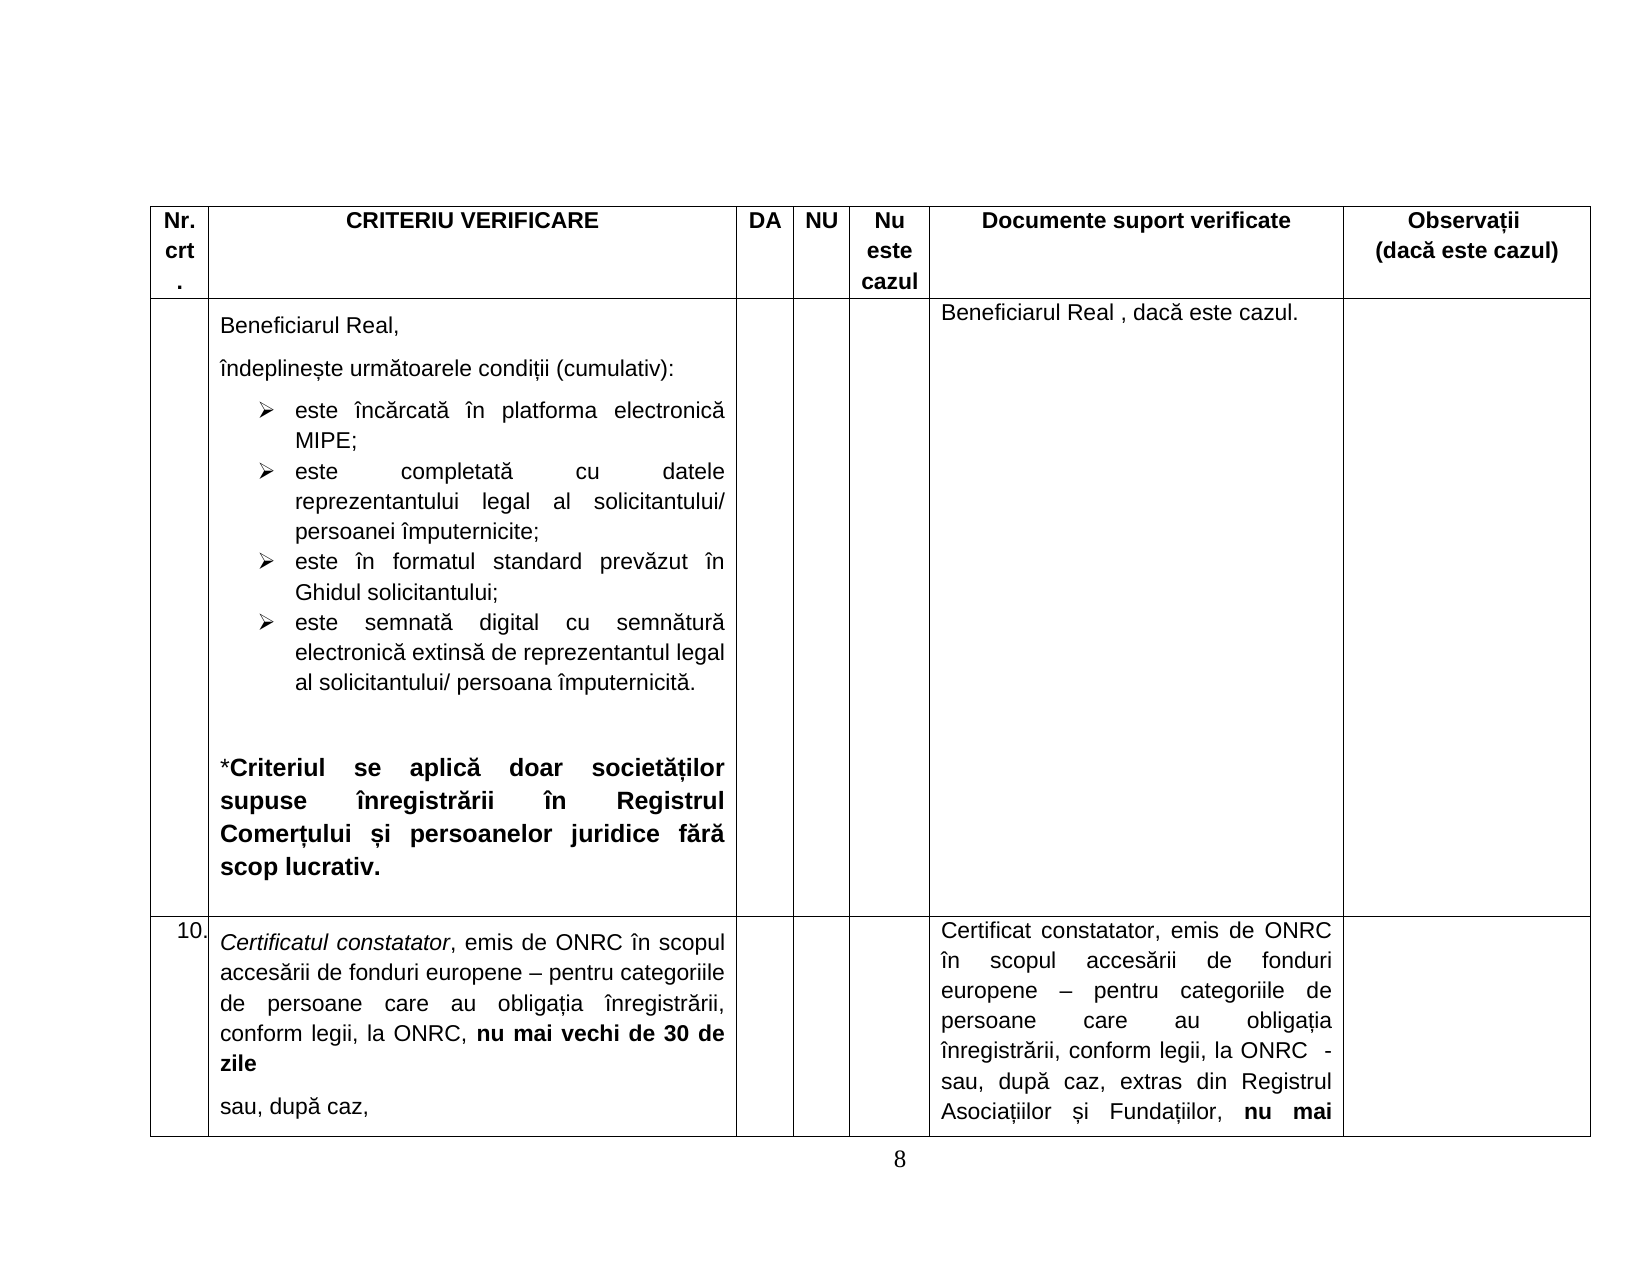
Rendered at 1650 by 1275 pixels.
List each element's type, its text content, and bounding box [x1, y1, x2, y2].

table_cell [930, 917, 1343, 1136]
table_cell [209, 917, 736, 1136]
table_cell [850, 299, 929, 916]
table_header Observații (dacă este cazul) [1344, 207, 1590, 298]
table_cell [794, 299, 849, 916]
table_header Nr. crt. [151, 207, 208, 298]
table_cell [209, 299, 736, 916]
table_cell [737, 917, 793, 1136]
table_cell [151, 299, 208, 916]
table_cell [1344, 299, 1590, 916]
table_header Documente suport verificate [930, 207, 1343, 298]
table_header DA [737, 207, 793, 298]
table_cell [794, 917, 849, 1136]
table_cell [930, 299, 1343, 916]
table_header Nu este cazul [850, 207, 929, 298]
table_cell [850, 917, 929, 1136]
table_cell [1344, 917, 1590, 1136]
table_cell [151, 917, 208, 1136]
table_header NU [794, 207, 849, 298]
table_header CRITERIU VERIFICARE [209, 207, 736, 298]
table_cell [737, 299, 793, 916]
